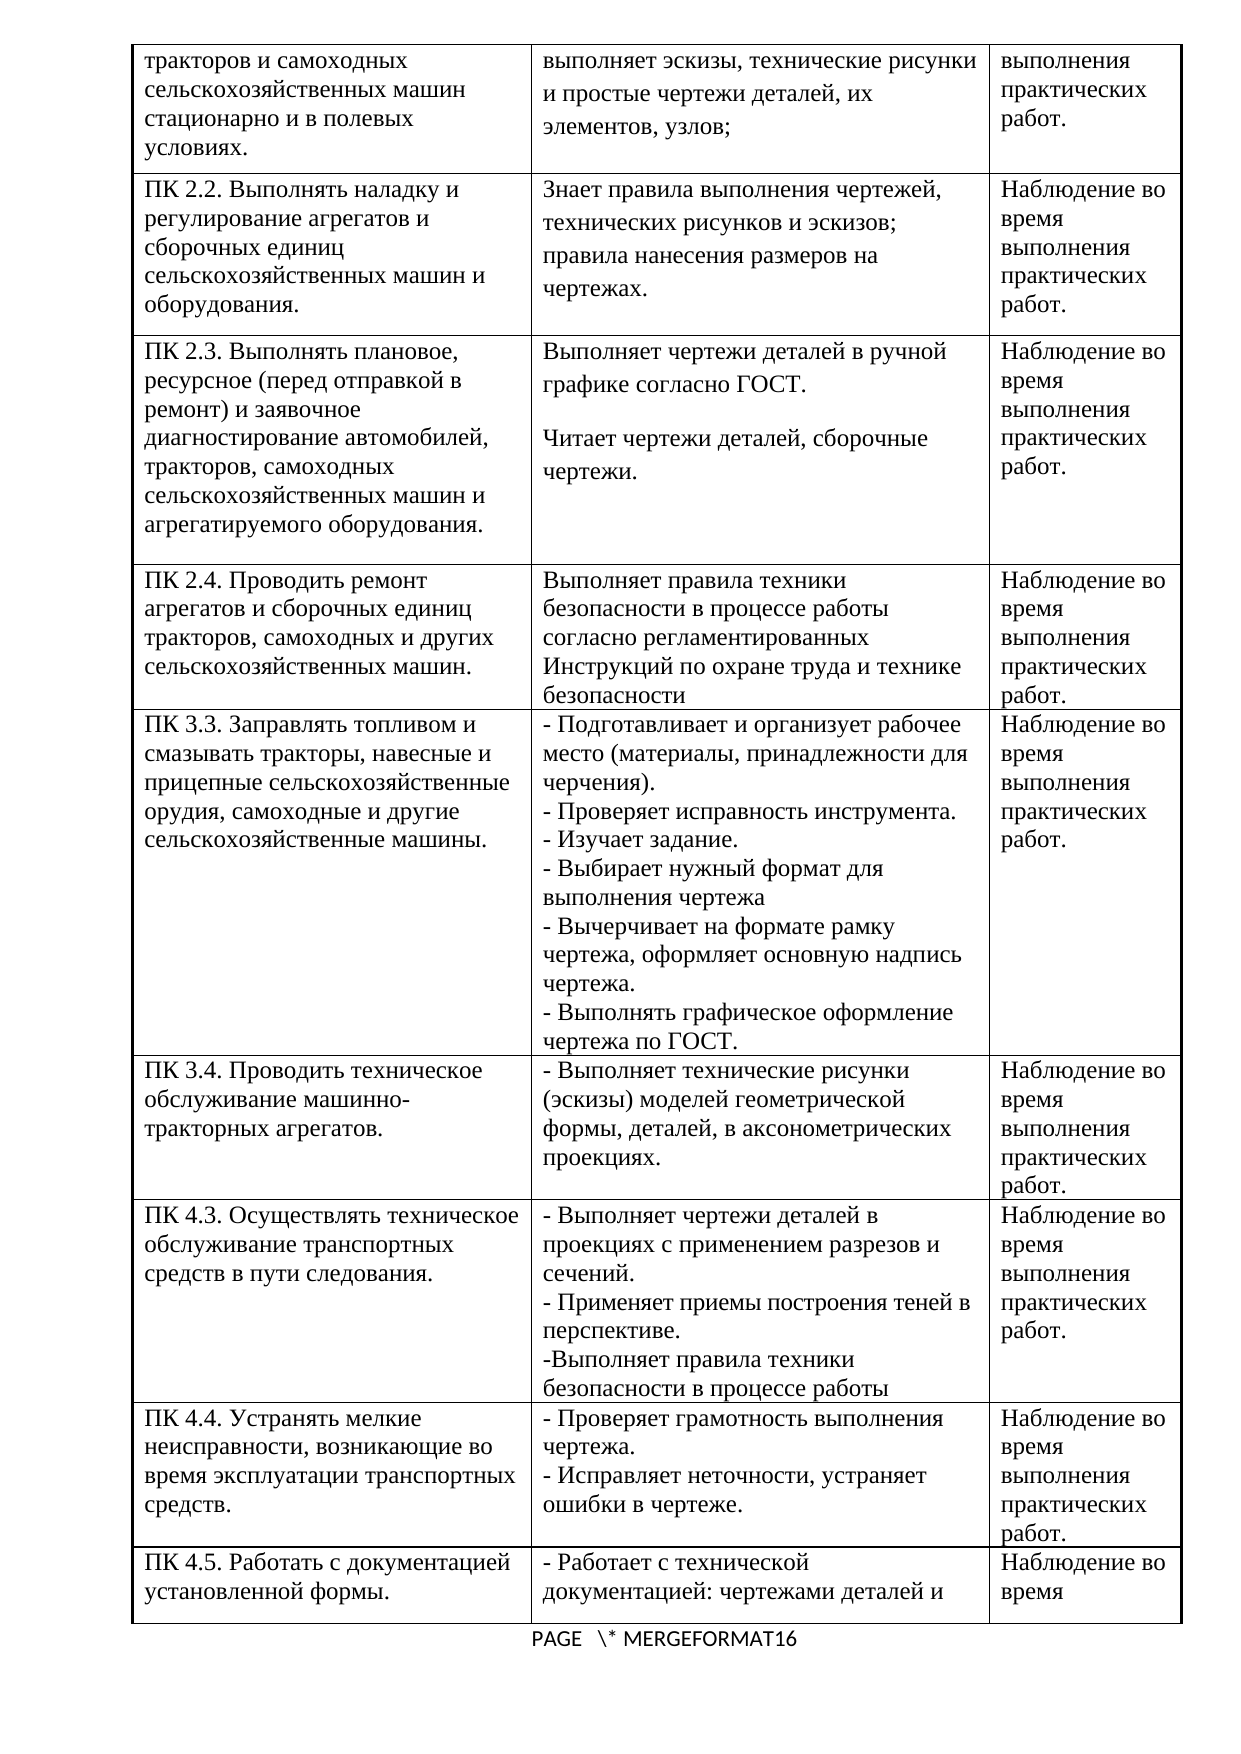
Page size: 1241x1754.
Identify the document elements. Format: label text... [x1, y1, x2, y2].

table_cell ПК 3.3. Заправлять топливом и смазывать тракторы, навесные и прицепные сельскохозяйственные орудия, самоходные и другие сельскохозяйственные машины. [134, 710, 531, 1054]
table_cell - Проверяет грамотность выполнения чертежа. - Исправляет неточности, устраняет ошибки в чертеже. [532, 1403, 989, 1546]
table_cell Наблюдение во время выполнения практических работ. [990, 174, 1180, 335]
table_cell - Подготавливает и организует рабочее место (материалы, принадлежности для черчения). - Проверяет исправность инструмента. - Изучает задание. - Выбирает нужный формат для выполнения чертежа - Вычерчивает на формате рамку чертежа, оформляет основную надпись чертежа. - Выполнять графическое оформление чертежа по ГОСТ. [532, 710, 989, 1054]
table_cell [532, 1548, 989, 1623]
table_cell ПК 4.4. Устранять мелкие неисправности, возникающие во время эксплуатации транспортных средств. [134, 1403, 531, 1546]
table_cell Знает правила выполнения чертежей, технических рисунков и эскизов; правила нанесения размеров на чертежах. [532, 174, 989, 335]
table_cell Наблюдение во время выполнения практических работ. [990, 710, 1180, 1054]
table_cell Наблюдение во время выполнения практических работ. [990, 1056, 1180, 1199]
table_cell ПК 2.3. Выполнять плановое, ресурсное (перед отправкой в ремонт) и заявочное диагностирование автомобилей, тракторов, самоходных сельскохозяйственных машин и агрегатируемого оборудования. [134, 336, 531, 564]
table_cell Наблюдение во время выполнения практических работ. [990, 1200, 1180, 1402]
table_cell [134, 45, 531, 173]
table_cell - Выполняет чертежи деталей в проекциях с применением разрезов и сечений. - Применяет приемы построения теней в перспективе. -Выполняет правила техники безопасности в процессе работы [532, 1200, 989, 1402]
table_cell ПК 2.4. Проводить ремонт агрегатов и сборочных единиц тракторов, самоходных и других сельскохозяйственных машин. [134, 565, 531, 708]
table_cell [532, 45, 989, 173]
table_cell ПК 2.2. Выполнять наладку и регулирование агрегатов и сборочных единиц сельскохозяйственных машин и оборудования. [134, 174, 531, 335]
table_cell Выполняет чертежи деталей в ручной графике согласно ГОСТ. Читает чертежи деталей, сборочные чертежи. [532, 336, 989, 564]
table_cell Выполняет правила техники безопасности в процессе работы согласно регламентированных Инструкций по охране труда и технике безопасности [532, 565, 989, 708]
table_cell Наблюдение во время выполнения практических работ. [990, 1403, 1180, 1546]
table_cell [990, 45, 1180, 173]
table_cell ПК 3.4. Проводить техническое обслуживание машинно-тракторных агрегатов. [134, 1056, 531, 1199]
table_cell ПК 4.3. Осуществлять техническое обслуживание транспортных средств в пути следования. [134, 1200, 531, 1402]
table_cell Наблюдение во время выполнения практических работ. [990, 565, 1180, 708]
table_cell - Выполняет технические рисунки (эскизы) моделей геометрической формы, деталей, в аксонометрических проекциях. [532, 1056, 989, 1199]
table_cell Наблюдение во время выполнения практических работ. [990, 336, 1180, 564]
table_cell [990, 1548, 1180, 1623]
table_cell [134, 1548, 531, 1623]
